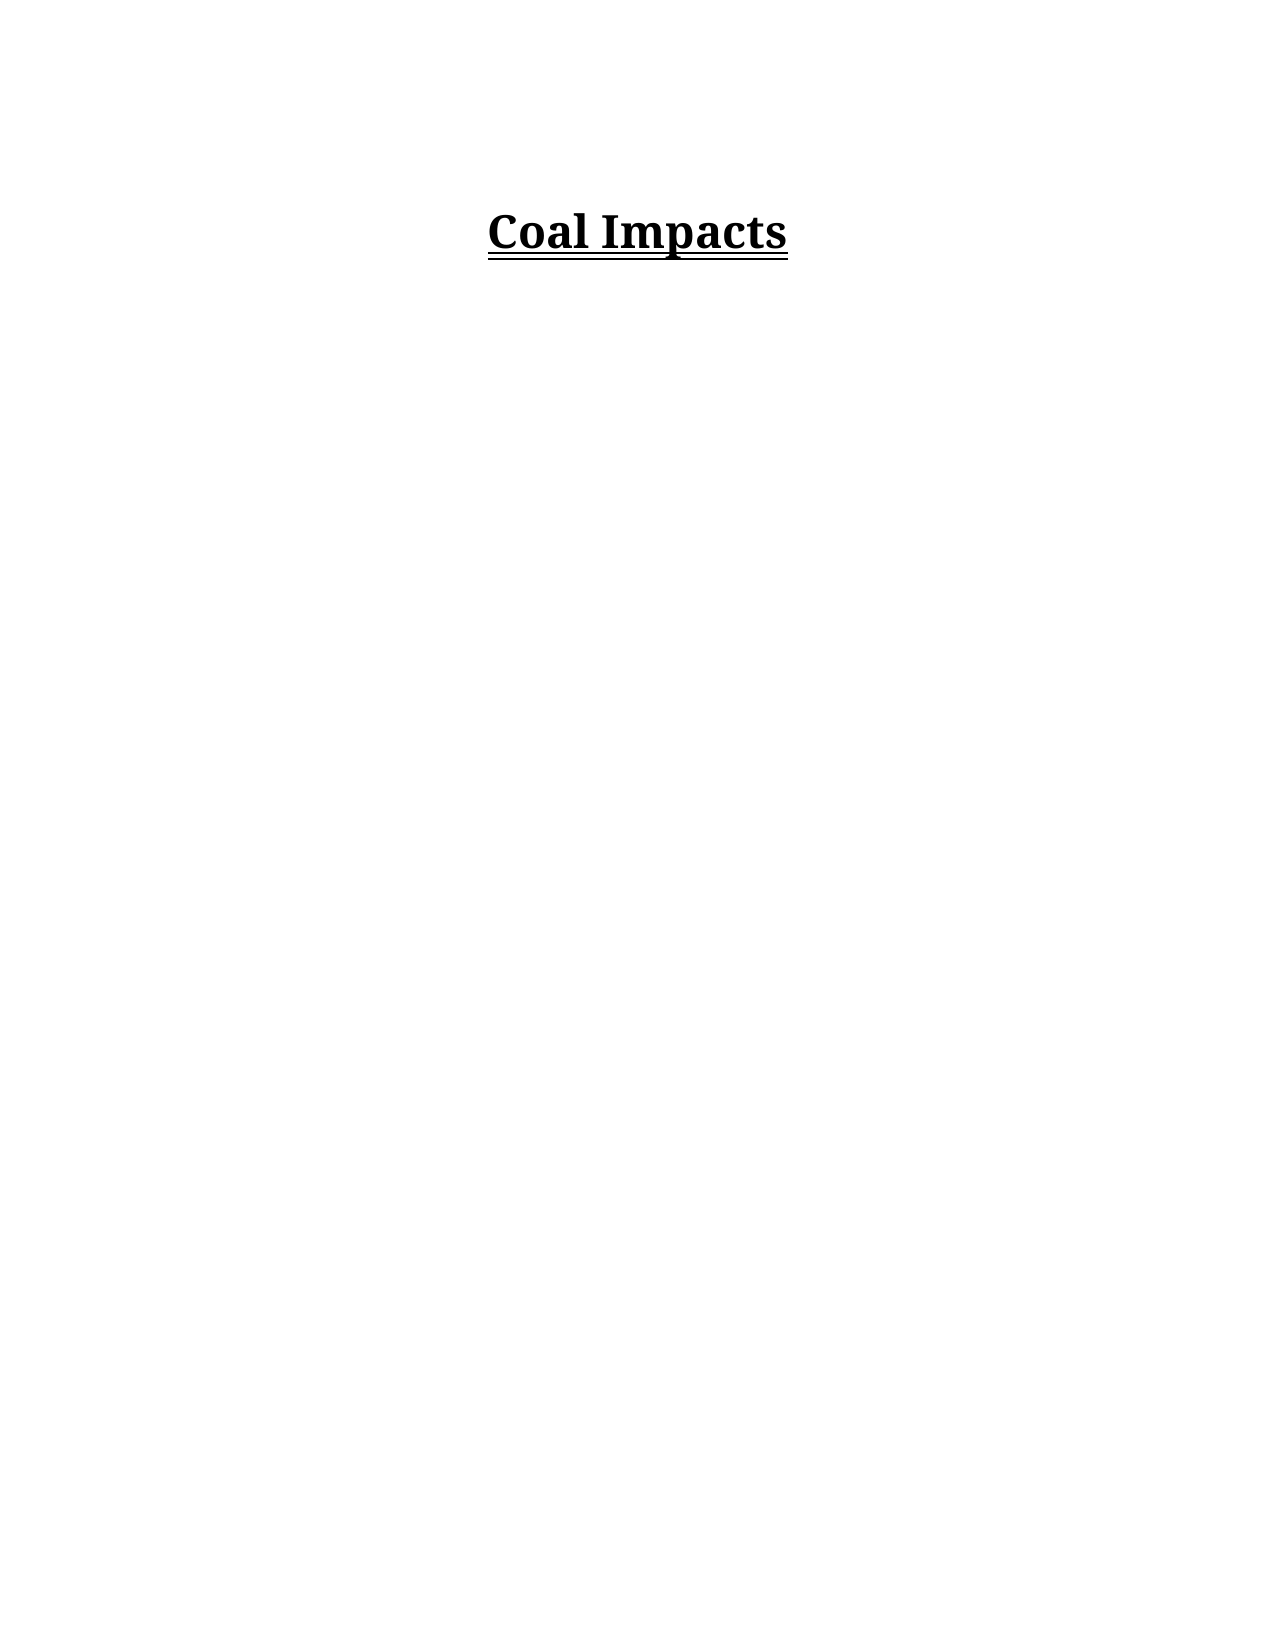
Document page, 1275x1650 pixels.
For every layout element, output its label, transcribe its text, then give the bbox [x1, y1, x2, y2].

subtitle Coal Impacts [150, 200, 1125, 262]
